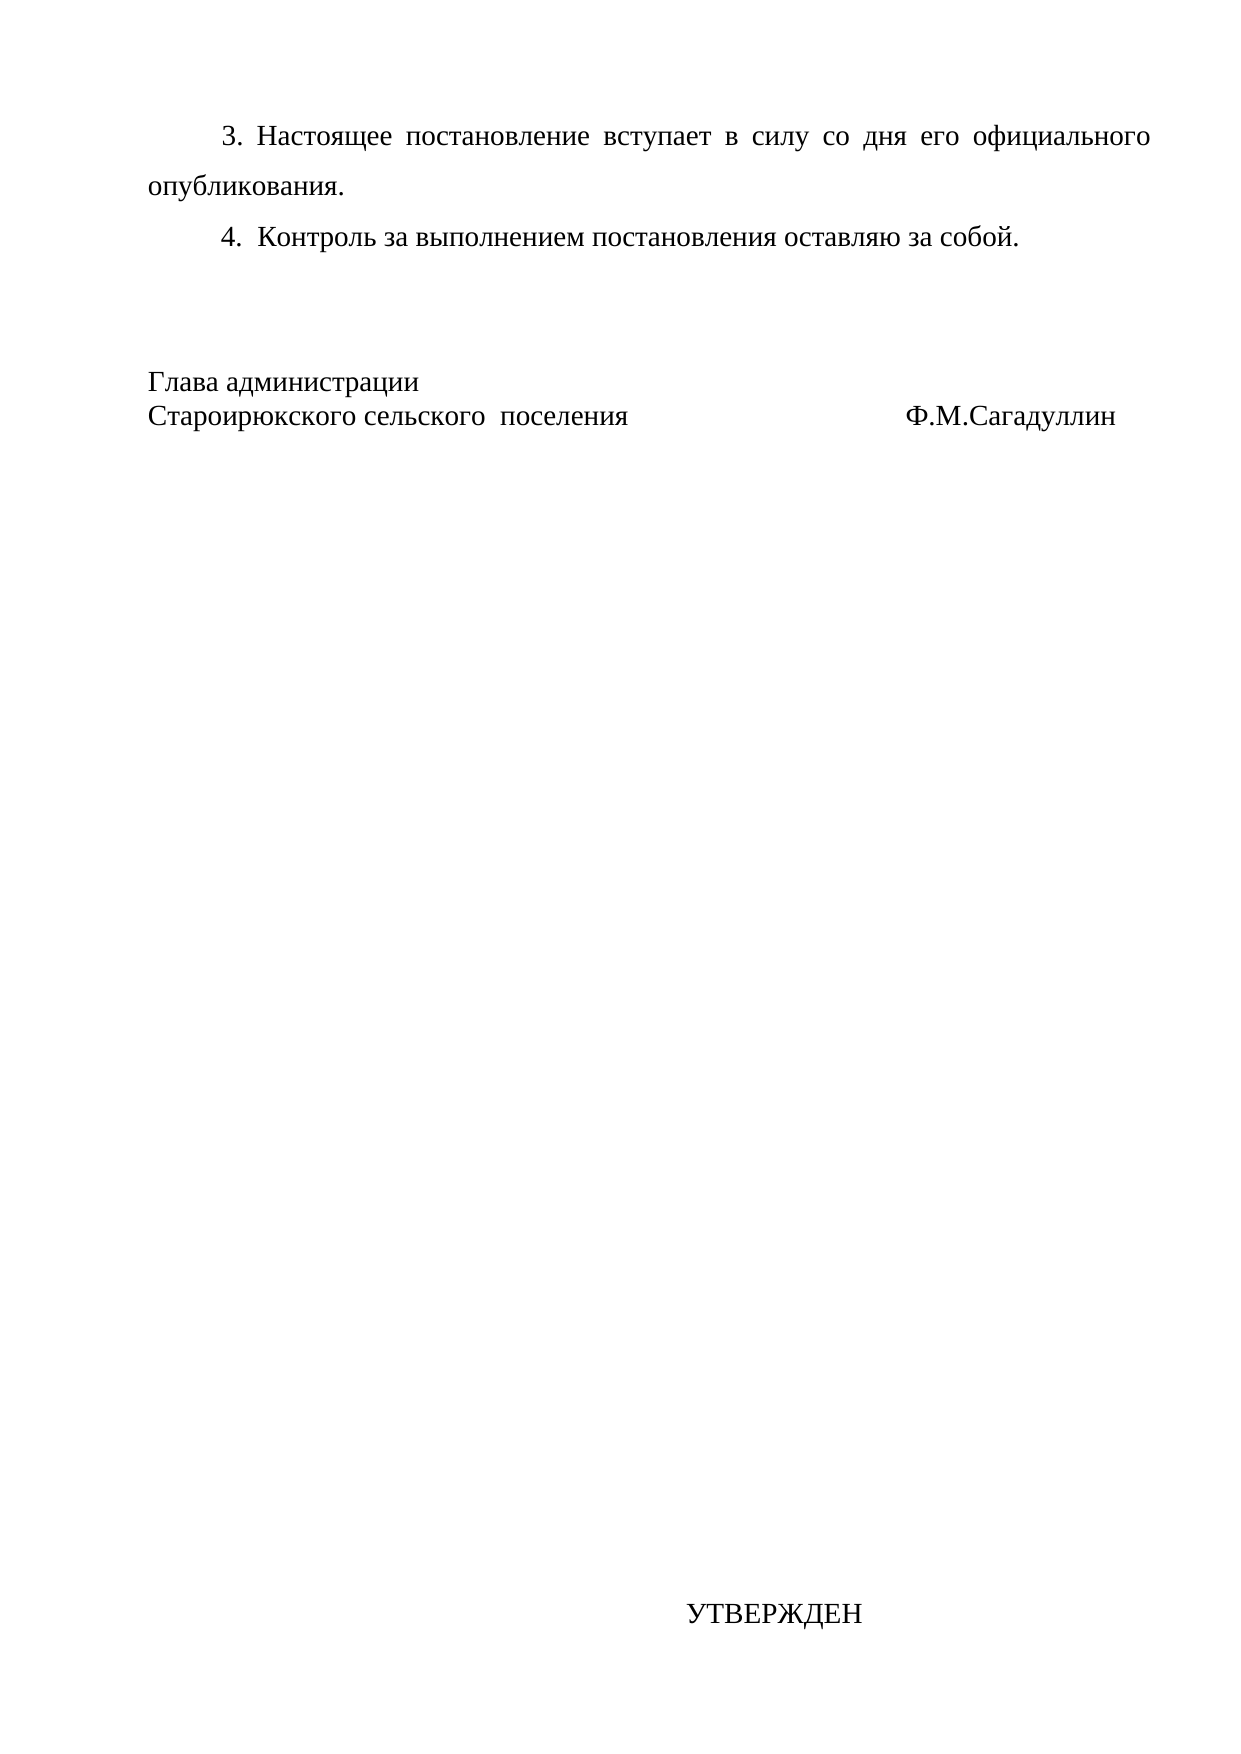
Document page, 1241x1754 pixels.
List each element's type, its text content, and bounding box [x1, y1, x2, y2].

text УТВЕРЖДЕН [148, 1596, 1152, 1630]
text Глава администрации [148, 364, 1152, 398]
text 4. Контроль за выполнением постановления оставляю за собой. [148, 219, 1152, 252]
text Староирюкского сельского поселения Ф.М.Сагадуллин [148, 398, 1152, 431]
text 3. Настоящее постановление вступает в силу со дня его официального опубликования. [148, 118, 1152, 202]
